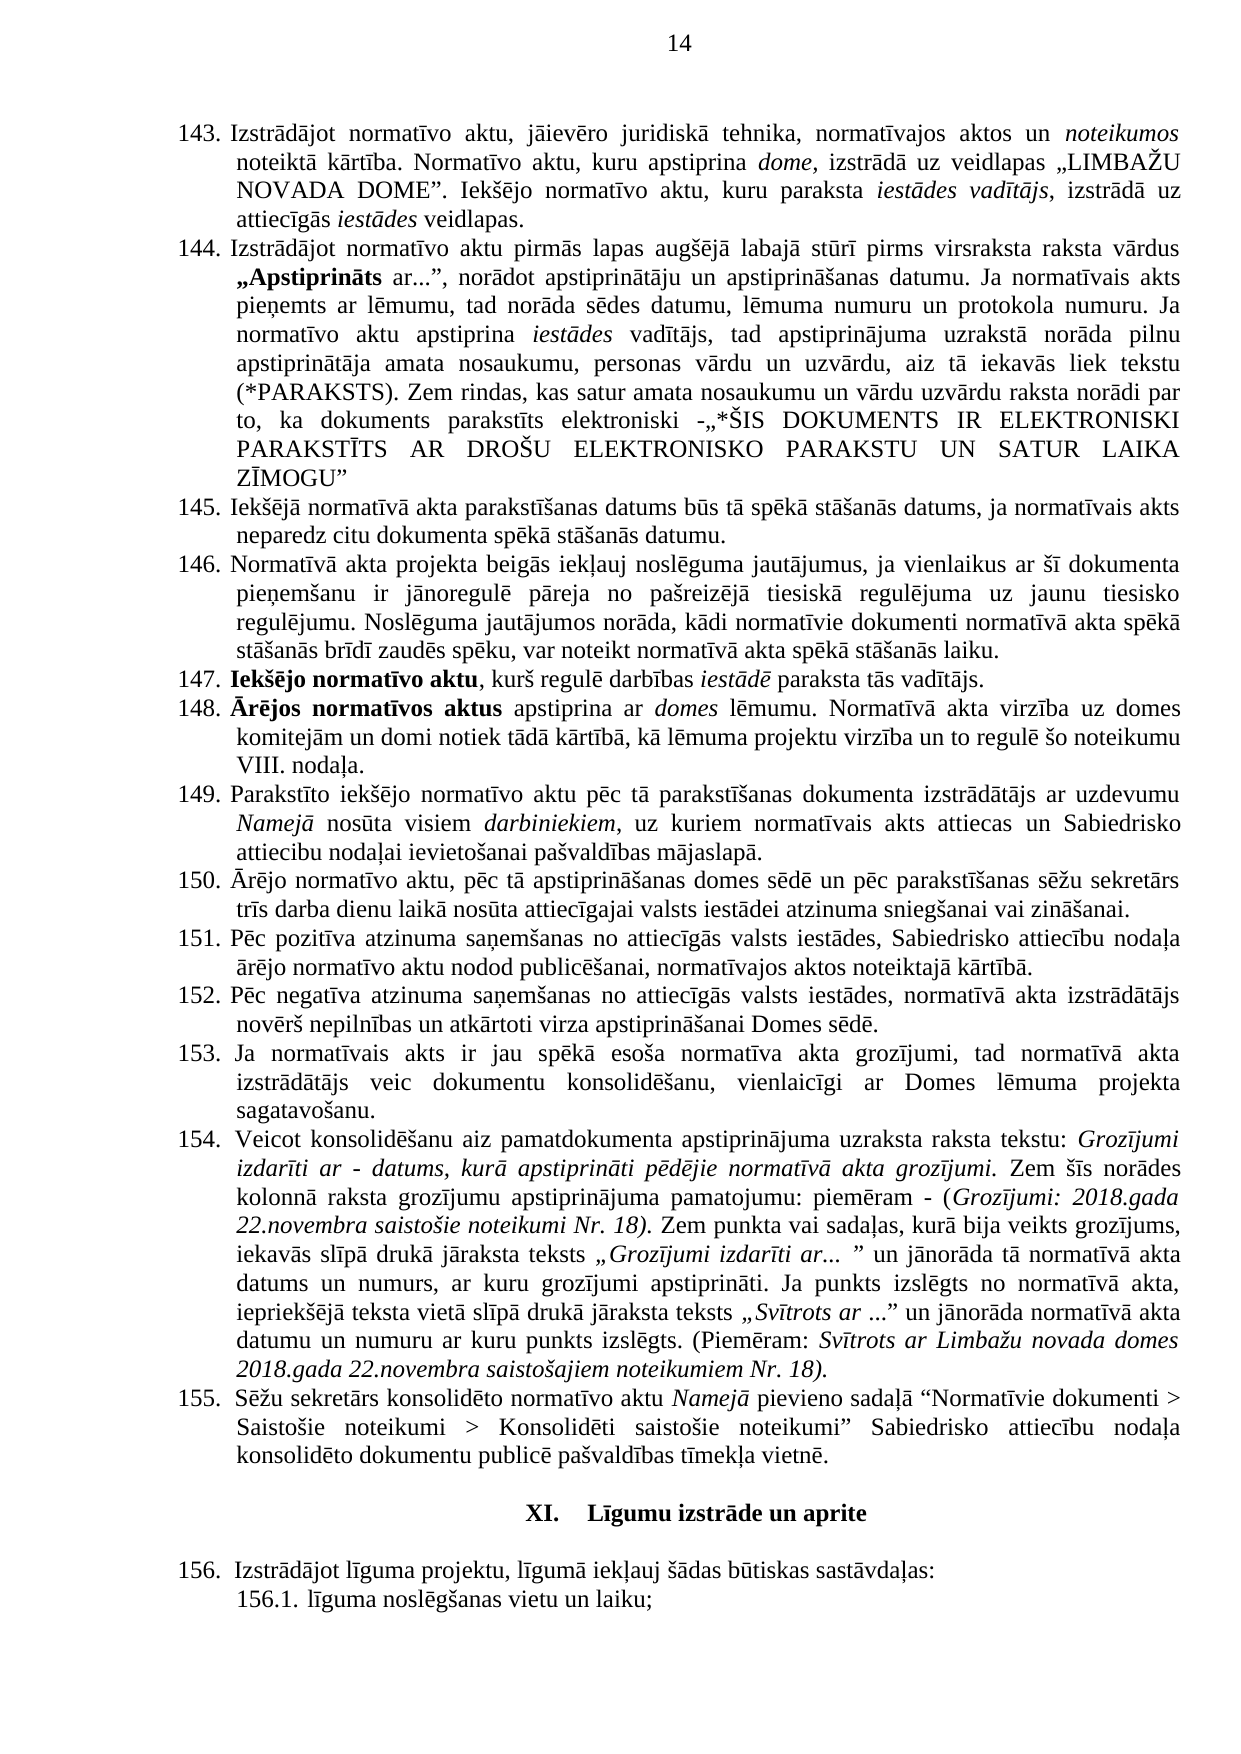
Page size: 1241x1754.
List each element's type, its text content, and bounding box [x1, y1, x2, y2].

list Līgumu izstrāde un aprite [525, 1498, 1181, 1527]
list Izstrādājot līguma projektu, līgumā iekļauj šādas būtiskas sastāvdaļas: [177, 1556, 1181, 1584]
list Pēc negatīva atzinuma saņemšanas no attiecīgās valsts iestādes, normatīvā akta izstrādātājs novērš nepilnības un atkārtoti virza apstiprināšanai Domes sēdē. [177, 981, 1181, 1038]
list Pēc pozitīva atzinuma saņemšanas no attiecīgās valsts iestādes, Sabiedrisko attiecību nodaļa ārējo normatīvo aktu nodod publicēšanai, normatīvajos aktos noteiktajā kārtībā. [177, 923, 1181, 981]
list Iekšējo normatīvo aktu, kurš regulē darbības iestādē paraksta tās vadītājs. [177, 664, 1181, 693]
list Ārējo normatīvo aktu, pēc tā apstiprināšanas domes sēdē un pēc parakstīšanas sēžu sekretārs trīs darba dienu laikā nosūta attiecīgajai valsts iestādei atzinuma sniegšanai vai zināšanai. [177, 866, 1181, 923]
list līguma noslēgšanas vietu un laiku; [236, 1584, 1181, 1613]
list Normatīvā akta projekta beigās iekļauj noslēguma jautājumus, ja vienlaikus ar šī dokumenta pieņemšanu ir jānoregulē pāreja no pašreizējā tiesiskā regulējuma uz jaunu tiesisko regulējumu. Noslēguma jautājumos norāda, kādi normatīvie dokumenti normatīvā akta spēkā stāšanās brīdī zaudēs spēku, var noteikt normatīvā akta spēkā stāšanās laiku. [177, 549, 1181, 664]
list Izstrādājot normatīvo aktu, jāievēro juridiskā tehnika, normatīvajos aktos un noteikumos noteiktā kārtība. Normatīvo aktu, kuru apstiprina dome, izstrādā uz veidlapas „LIMBAŽU NOVADA DOME”. Iekšējo normatīvo aktu, kuru paraksta iestādes vadītājs, izstrādā uz attiecīgās iestādes veidlapas. [177, 118, 1181, 233]
list Veicot konsolidēšanu aiz pamatdokumenta apstiprinājuma uzraksta raksta tekstu: Grozījumi izdarīti ar - datums, kurā apstiprināti pēdējie normatīvā akta grozījumi. Zem šīs norādes kolonnā raksta grozījumu apstiprinājuma pamatojumu: piemēram - (Grozījumi: 2018.gada 22.novembra saistošie noteikumi Nr. 18). Zem punkta vai sadaļas, kurā bija veikts grozījums, iekavās slīpā drukā jāraksta teksts „Grozījumi izdarīti ar... ” un jānorāda tā normatīvā akta datums un numurs, ar kuru grozījumi apstiprināti. Ja punkts izslēgts no normatīvā akta, iepriekšējā teksta vietā slīpā drukā jāraksta teksts „Svītrots ar ...” un jānorāda normatīvā akta datumu un numuru ar kuru punkts izslēgts. (Piemēram: Svītrots ar Limbažu novada domes 2018.gada 22.novembra saistošajiem noteikumiem Nr. 18). [177, 1124, 1181, 1383]
list Ja normatīvais akts ir jau spēkā esoša normatīva akta grozījumi, tad normatīvā akta izstrādātājs veic dokumentu konsolidēšanu, vienlaicīgi ar Domes lēmuma projekta sagatavošanu. [177, 1038, 1181, 1124]
list Sēžu sekretārs konsolidēto normatīvo aktu Namejā pievieno sadaļā “Normatīvie dokumenti > Saistošie noteikumi > Konsolidēti saistošie noteikumi” Sabiedrisko attiecību nodaļa konsolidēto dokumentu publicē pašvaldības tīmekļa vietnē. [177, 1383, 1181, 1469]
list Izstrādājot normatīvo aktu pirmās lapas augšējā labajā stūrī pirms virsraksta raksta vārdus „Apstiprināts ar...”, norādot apstiprinātāju un apstiprināšanas datumu. Ja normatīvais akts pieņemts ar lēmumu, tad norāda sēdes datumu, lēmuma numuru un protokola numuru. Ja normatīvo aktu apstiprina iestādes vadītājs, tad apstiprinājuma uzrakstā norāda pilnu apstiprinātāja amata nosaukumu, personas vārdu un uzvārdu, aiz tā iekavās liek tekstu (*PARAKSTS). Zem rindas, kas satur amata nosaukumu un vārdu uzvārdu raksta norādi par to, ka dokuments parakstīts elektroniski -„*ŠIS DOKUMENTS IR ELEKTRONISKI PARAKSTĪTS AR DROŠU ELEKTRONISKO PARAKSTU UN SATUR LAIKA ZĪMOGU” [177, 233, 1181, 492]
list Iekšējā normatīvā akta parakstīšanas datums būs tā spēkā stāšanās datums, ja normatīvais akts neparedz citu dokumenta spēkā stāšanās datumu. [177, 492, 1181, 549]
list Ārējos normatīvos aktus apstiprina ar domes lēmumu. Normatīvā akta virzība uz domes komitejām un domi notiek tādā kārtībā, kā lēmuma projektu virzība un to regulē šo noteikumu VIII. nodaļa. [177, 693, 1181, 779]
list Parakstīto iekšējo normatīvo aktu pēc tā parakstīšanas dokumenta izstrādātājs ar uzdevumu Namejā nosūta visiem darbiniekiem, uz kuriem normatīvais akts attiecas un Sabiedrisko attiecibu nodaļai ievietošanai pašvaldības mājaslapā. [177, 779, 1181, 866]
